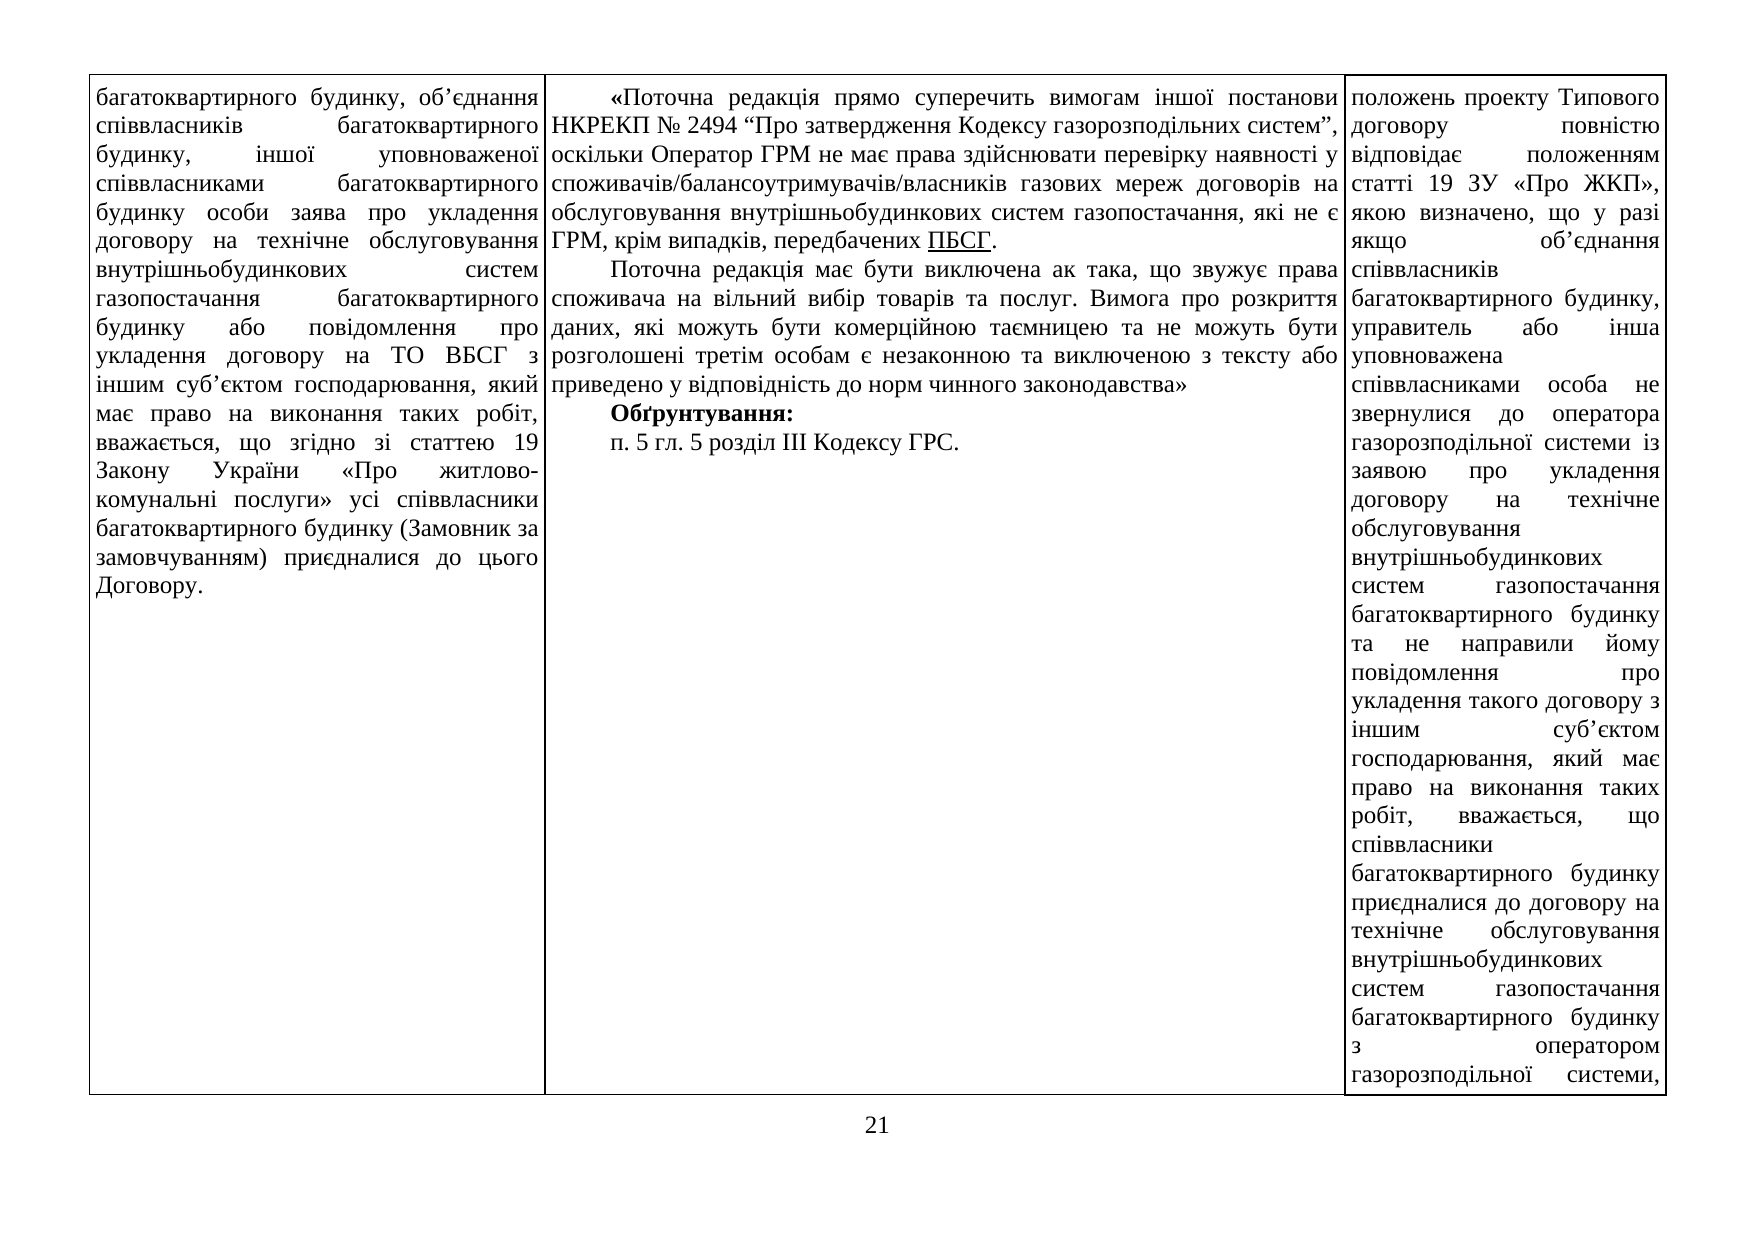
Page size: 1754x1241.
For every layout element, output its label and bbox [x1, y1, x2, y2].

table_cell [90, 75, 544, 1094]
table_cell [546, 75, 1344, 1094]
table_cell [1346, 76, 1665, 1094]
